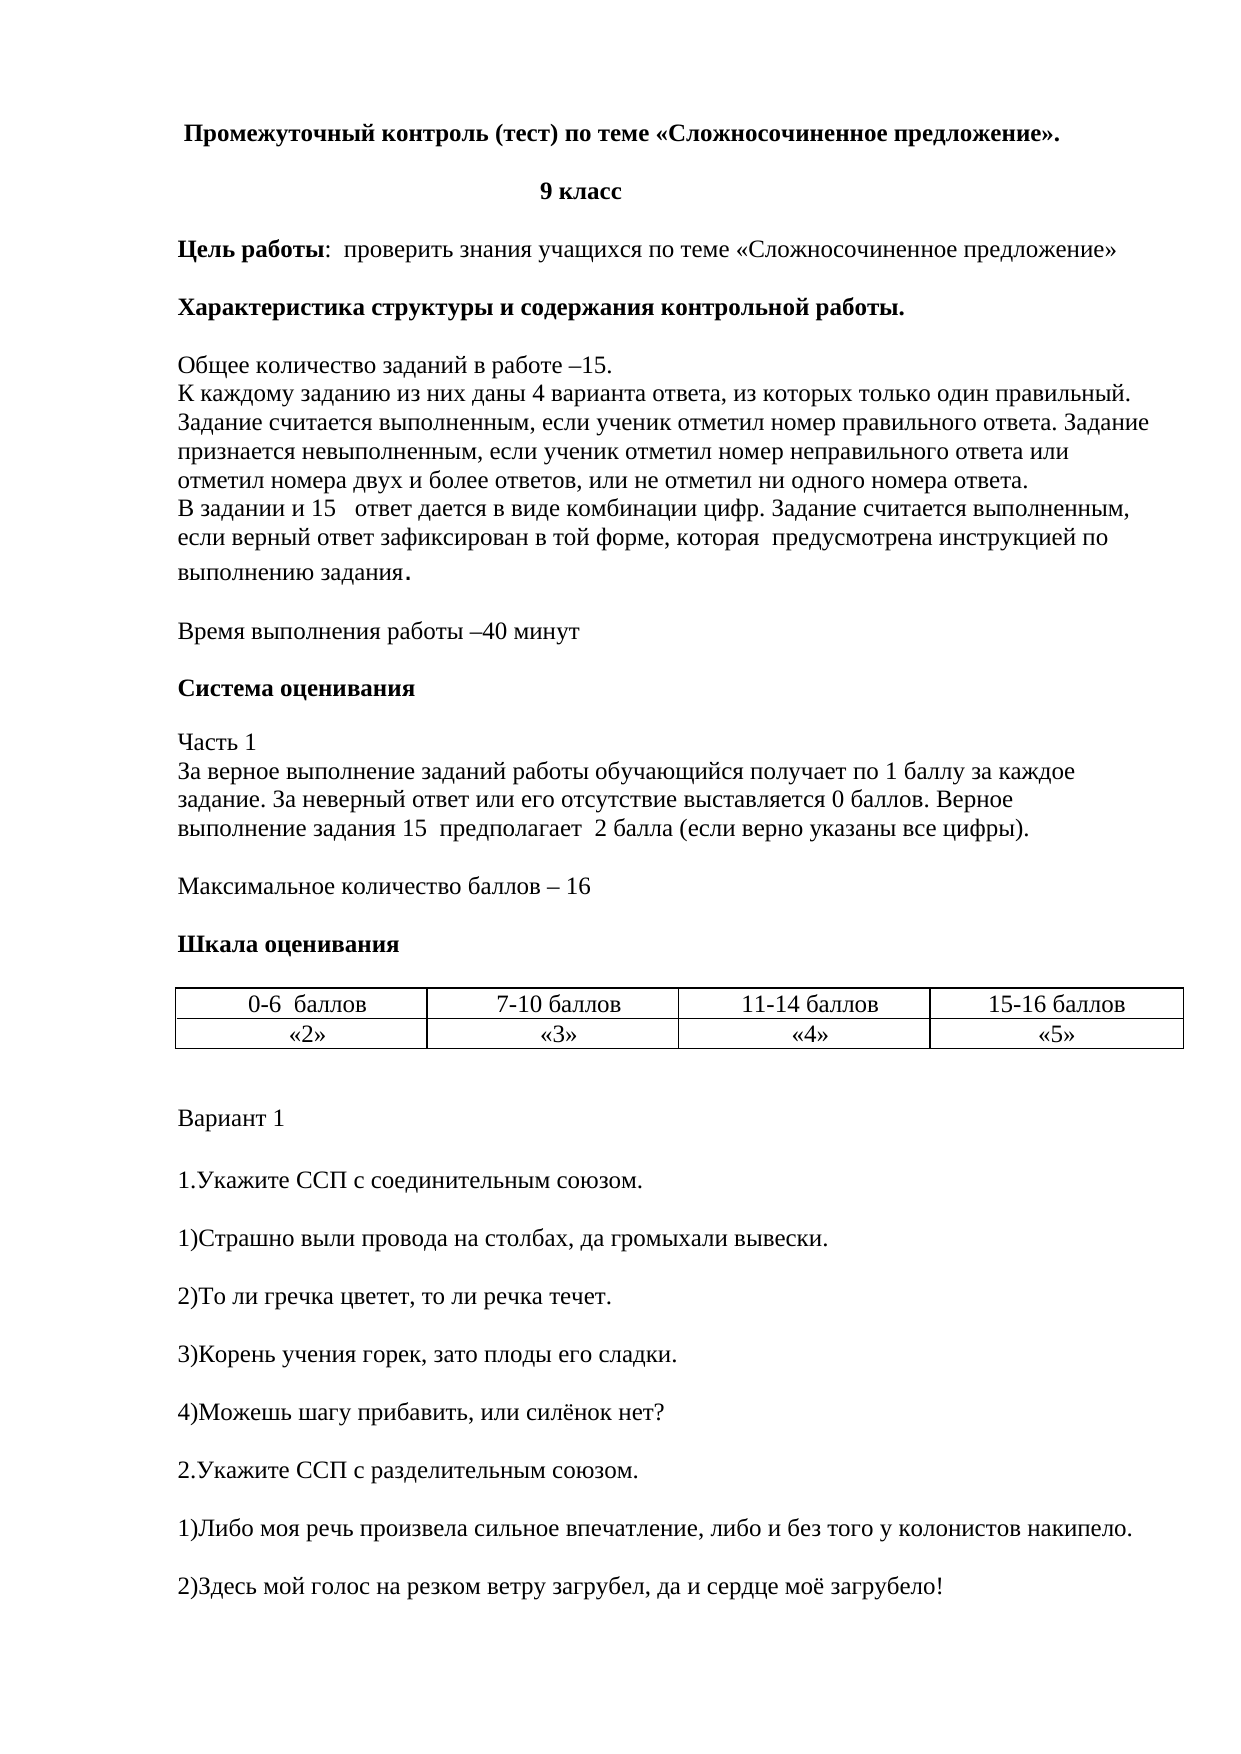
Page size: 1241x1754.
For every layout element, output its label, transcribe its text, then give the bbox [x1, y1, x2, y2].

text Система оценивания [177, 673, 1152, 702]
text Характеристика структуры и содержания контрольной работы. [177, 292, 1152, 321]
text Максимальное количество баллов – 16 [177, 871, 1152, 900]
table_header 11-14 баллов [679, 989, 929, 1017]
text Промежуточный контроль (тест) по теме «Сложносочиненное предложение». [177, 118, 1152, 147]
table_cell «4» [679, 1019, 929, 1048]
table_cell «2» [176, 1019, 426, 1048]
text Часть 1 [177, 727, 1152, 756]
text 4)Можешь шагу прибавить, или силёнок нет? [177, 1397, 1152, 1426]
table_cell «3» [428, 1019, 678, 1048]
text Шкала оценивания [177, 929, 1152, 958]
text Общее количество заданий в работе –15. [177, 350, 1152, 378]
table_header 0-6 баллов [176, 989, 426, 1017]
table_header 7-10 баллов [428, 989, 678, 1017]
table_cell «5» [931, 1019, 1183, 1048]
text 2)Здесь мой голос на резком ветру загрубел, да и сердце моё загрубело! [177, 1571, 1152, 1599]
text 1.Укажите ССП с соединительным союзом. [177, 1165, 1152, 1194]
text За верное выполнение заданий работы обучающийся получает по 1 баллу за каждое задание. За неверный ответ или его отсутствие выставляется 0 баллов. Верное выполнение задания 15 предполагает 2 балла (если верно указаны все цифры). [177, 756, 1152, 842]
text 2)То ли гречка цветет, то ли речка течет. [177, 1281, 1152, 1310]
text 3)Корень учения горек, зато плоды его сладки. [177, 1339, 1152, 1368]
text Цель работы: проверить знания учащихся по теме «Сложносочиненное предложение» [177, 234, 1152, 263]
text 1)Либо моя речь произвела сильное впечатление, либо и без того у колонистов накипело. [177, 1513, 1152, 1542]
text Время выполнения работы –40 минут [177, 616, 1152, 644]
text К каждому заданию из них даны 4 варианта ответа, из которых только один правильный. Задание считается выполненным, если ученик отметил номер правильного ответа. Задание признается невыполненным, если ученик отметил номер неправильного ответа или отметил номера двух и более ответов, или не отметил ни одного номера ответа. [177, 378, 1152, 493]
text 1)Страшно выли провода на столбах, да громыхали вывески. [177, 1223, 1152, 1252]
text Вариант 1 [177, 1103, 1152, 1132]
text В задании и 15 ответ дается в виде комбинации цифр. Задание считается выполненным, если верный ответ зафиксирован в той форме, которая предусмотрена инструкцией по выполнению задания. [177, 493, 1152, 587]
text 2.Укажите ССП с разделительным союзом. [177, 1455, 1152, 1484]
text 9 класс [177, 176, 1152, 205]
table_header 15-16 баллов [931, 989, 1183, 1017]
